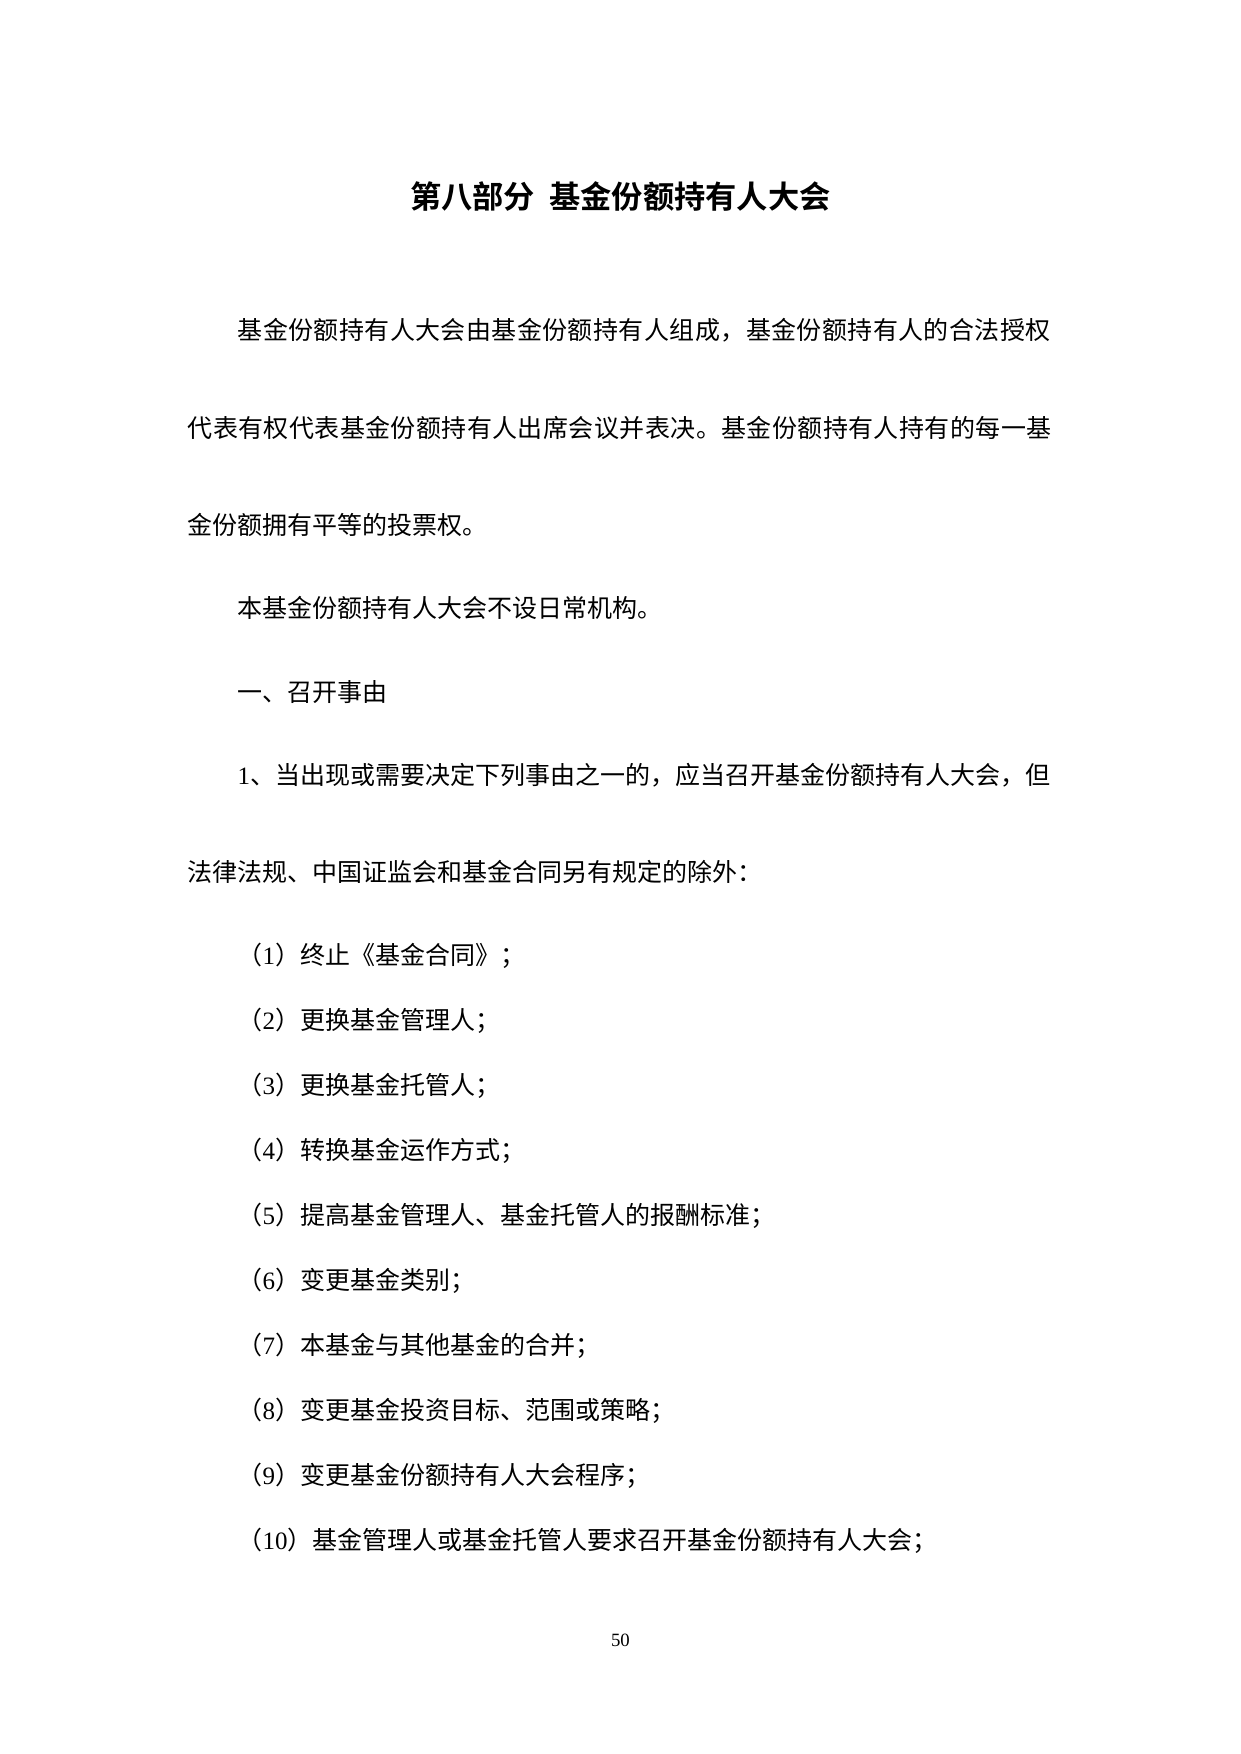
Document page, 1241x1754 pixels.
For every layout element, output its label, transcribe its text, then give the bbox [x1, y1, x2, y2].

text （10）基金管理人或基金托管人要求召开基金份额持有人大会； [187, 1506, 1053, 1571]
text 本基金份额持有人大会不设日常机构。 [187, 574, 1053, 639]
text （2）更换基金管理人； [187, 986, 1053, 1051]
text （6）变更基金类别； [187, 1246, 1053, 1311]
text 基金份额持有人大会由基金份额持有人组成，基金份额持有人的合法授权代表有权代表基金份额持有人出席会议并表决。基金份额持有人持有的每一基金份额拥有平等的投票权。 [187, 296, 1053, 556]
text （8）变更基金投资目标、范围或策略； [187, 1376, 1053, 1441]
text （4）转换基金运作方式； [187, 1116, 1053, 1181]
subtitle 第八部分 基金份额持有人大会 [187, 162, 1053, 227]
text （3）更换基金托管人； [187, 1051, 1053, 1116]
text 1、当出现或需要决定下列事由之一的，应当召开基金份额持有人大会，但法律法规、中国证监会和基金合同另有规定的除外： [187, 741, 1053, 903]
text （1）终止《基金合同》； [187, 921, 1053, 986]
text 一、召开事由 [187, 658, 1053, 723]
text （7）本基金与其他基金的合并； [187, 1311, 1053, 1376]
text （9）变更基金份额持有人大会程序； [187, 1441, 1053, 1506]
text （5）提高基金管理人、基金托管人的报酬标准； [187, 1181, 1053, 1246]
